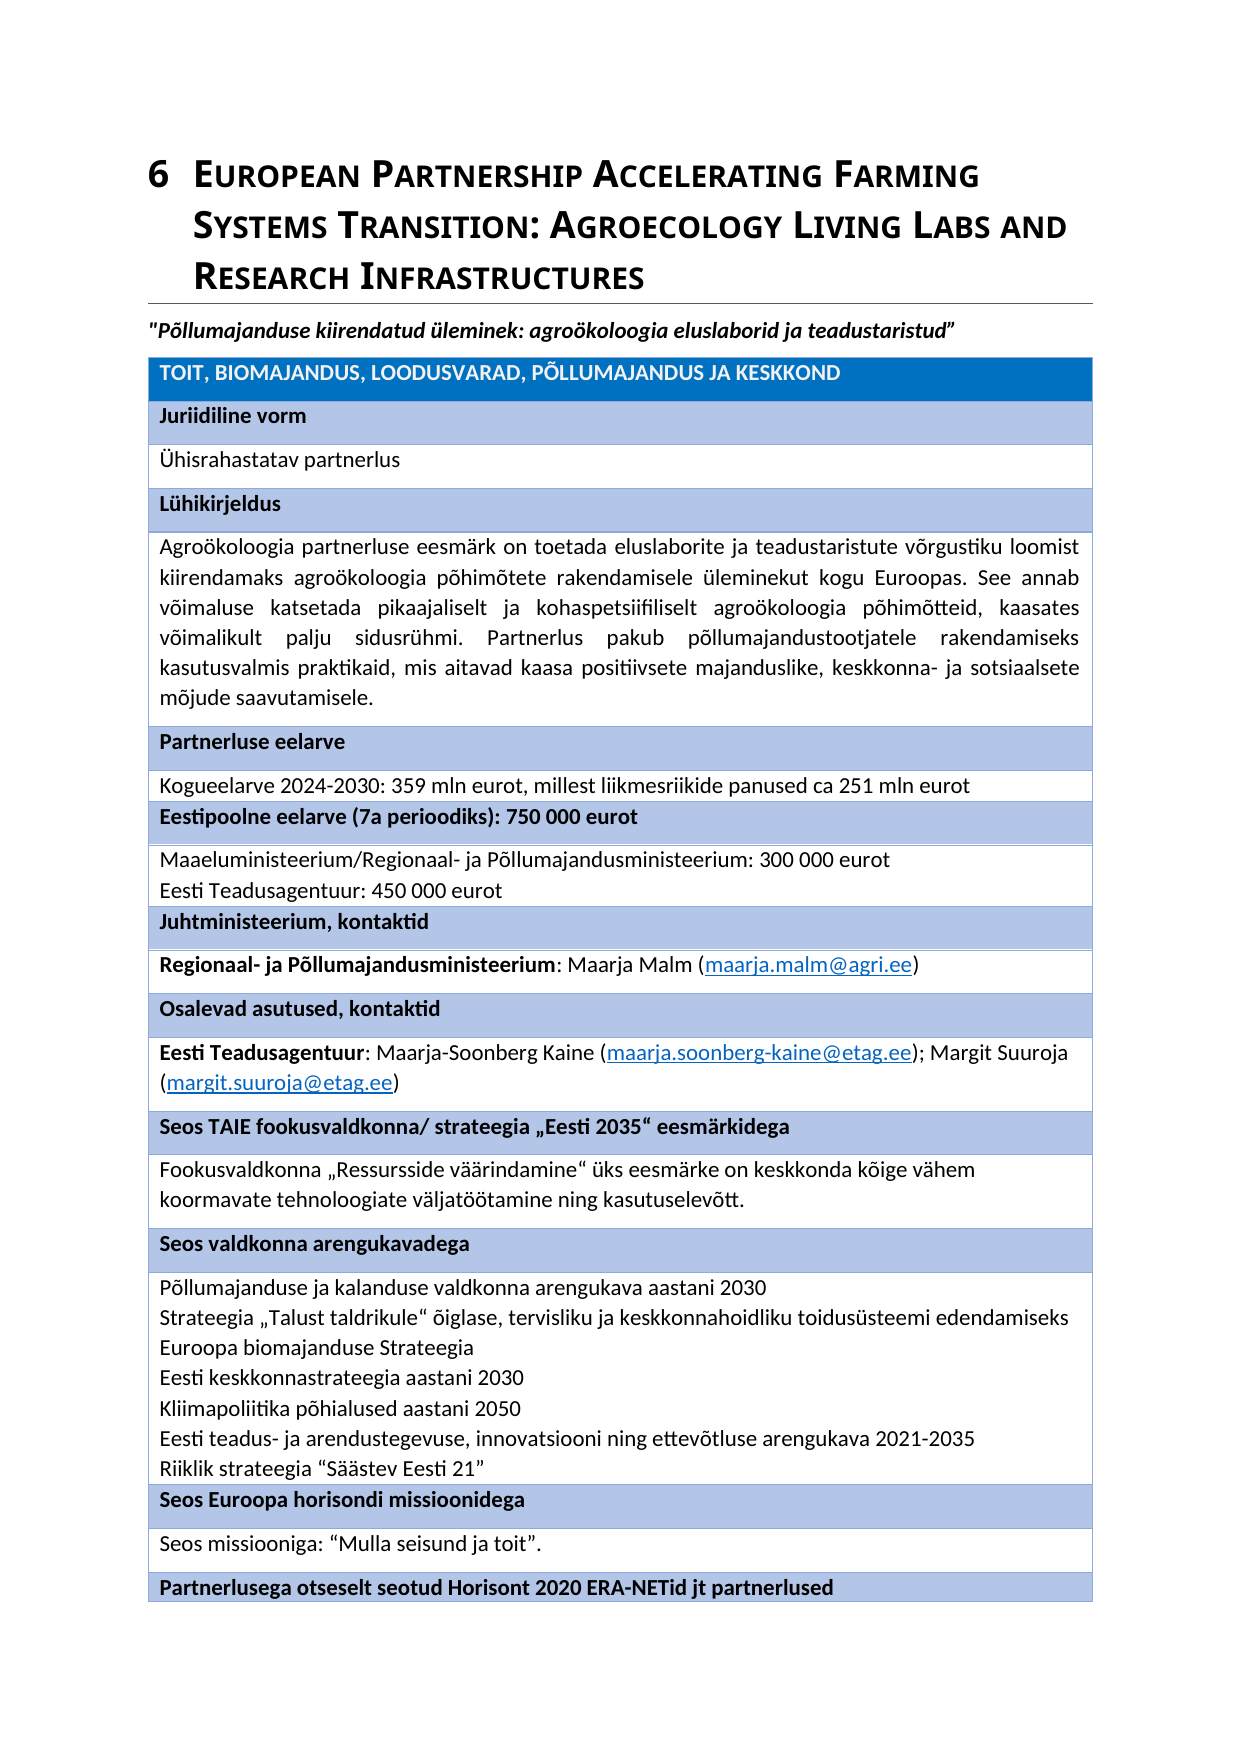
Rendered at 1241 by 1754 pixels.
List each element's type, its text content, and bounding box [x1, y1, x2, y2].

table_cell Juhtministeerium, kontaktid [149, 907, 1092, 949]
subtitle European Partnership Accelerating Farming Systems Transition: Agroecology Living Labs and Research Infrastructures [148, 148, 1093, 303]
table_cell Regionaal- ja Põllumajandusministeerium: Maarja Malm (maarja.malm@agri.ee) [149, 951, 1092, 993]
table_cell Kogueelarve 2024-2030: 359 mln eurot, millest liikmesriikide panused ca 251 mln eurot [149, 771, 1092, 801]
table_header TOIT, BIOMAJANDUS, LOODUSVARAD, PÕLLUMAJANDUS JA KESKKOND [149, 358, 1092, 401]
table_cell Juriidiline vorm [149, 402, 1092, 444]
table_cell Fookusvaldkonna „Ressursside väärindamine“ üks eesmärke on keskkonda kõige vähem koormavate tehnoloogiate väljatöötamine ning kasutuselevõtt. [149, 1155, 1092, 1228]
table_cell Seos TAIE fookusvaldkonna/ strateegia „Eesti 2035“ eesmärkidega [149, 1112, 1092, 1154]
text "Põllumajanduse kiirendatud üleminek: agroökoloogia eluslaborid ja teadustaristud” [148, 316, 1093, 344]
table_cell Seos valdkonna arengukavadega [149, 1229, 1092, 1272]
table_cell Maaeluministeerium/Regionaal- ja Põllumajandusministeerium: 300 000 eurot Eesti Teadusagentuur: 450 000 eurot [149, 846, 1092, 906]
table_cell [149, 1573, 1092, 1601]
table_cell Põllumajanduse ja kalanduse valdkonna arengukava aastani 2030 Strateegia „Talust taldrikule“ õiglase, tervisliku ja keskkonnahoidliku toidusüsteemi edendamiseks Euroopa biomajanduse Strateegia Eesti keskkonnastrateegia aastani 2030 Kliimapoliitika põhialused aastani 2050 Eesti teadus- ja arendustegevuse, innovatsiooni ning ettevõtluse arengukava 2021-2035 Riiklik strateegia “Säästev Eesti 21” [149, 1273, 1092, 1484]
table_cell Eestipoolne eelarve (7a perioodiks): 750 000 eurot [149, 802, 1092, 844]
table_cell Ühisrahastatav partnerlus [149, 445, 1092, 488]
table_cell Seos Euroopa horisondi missioonidega [149, 1485, 1092, 1528]
table_cell Osalevad asutused, kontaktid [149, 994, 1092, 1037]
table_cell Eesti Teadusagentuur: Maarja-Soonberg Kaine (maarja.soonberg-kaine@etag.ee); Margit Suuroja (margit.suuroja@etag.ee) [149, 1038, 1092, 1111]
table_cell Lühikirjeldus [149, 489, 1092, 531]
table_cell Seos missiooniga: “Mulla seisund ja toit”. [149, 1529, 1092, 1572]
table_cell Partnerluse eelarve [149, 727, 1092, 770]
table_cell Agroökoloogia partnerluse eesmärk on toetada eluslaborite ja teadustaristute võrgustiku loomist kiirendamaks agroökoloogia põhimõtete rakendamisele üleminekut kogu Euroopas. See annab võimaluse katsetada pikaajaliselt ja kohaspetsiifiliselt agroökoloogia põhimõtteid, kaasates võimalikult palju sidusrühmi. Partnerlus pakub põllumajandustootjatele rakendamiseks kasutusvalmis praktikaid, mis aitavad kaasa positiivsete majanduslike, keskkonna- ja sotsiaalsete mõjude saavutamisele. [149, 533, 1092, 726]
